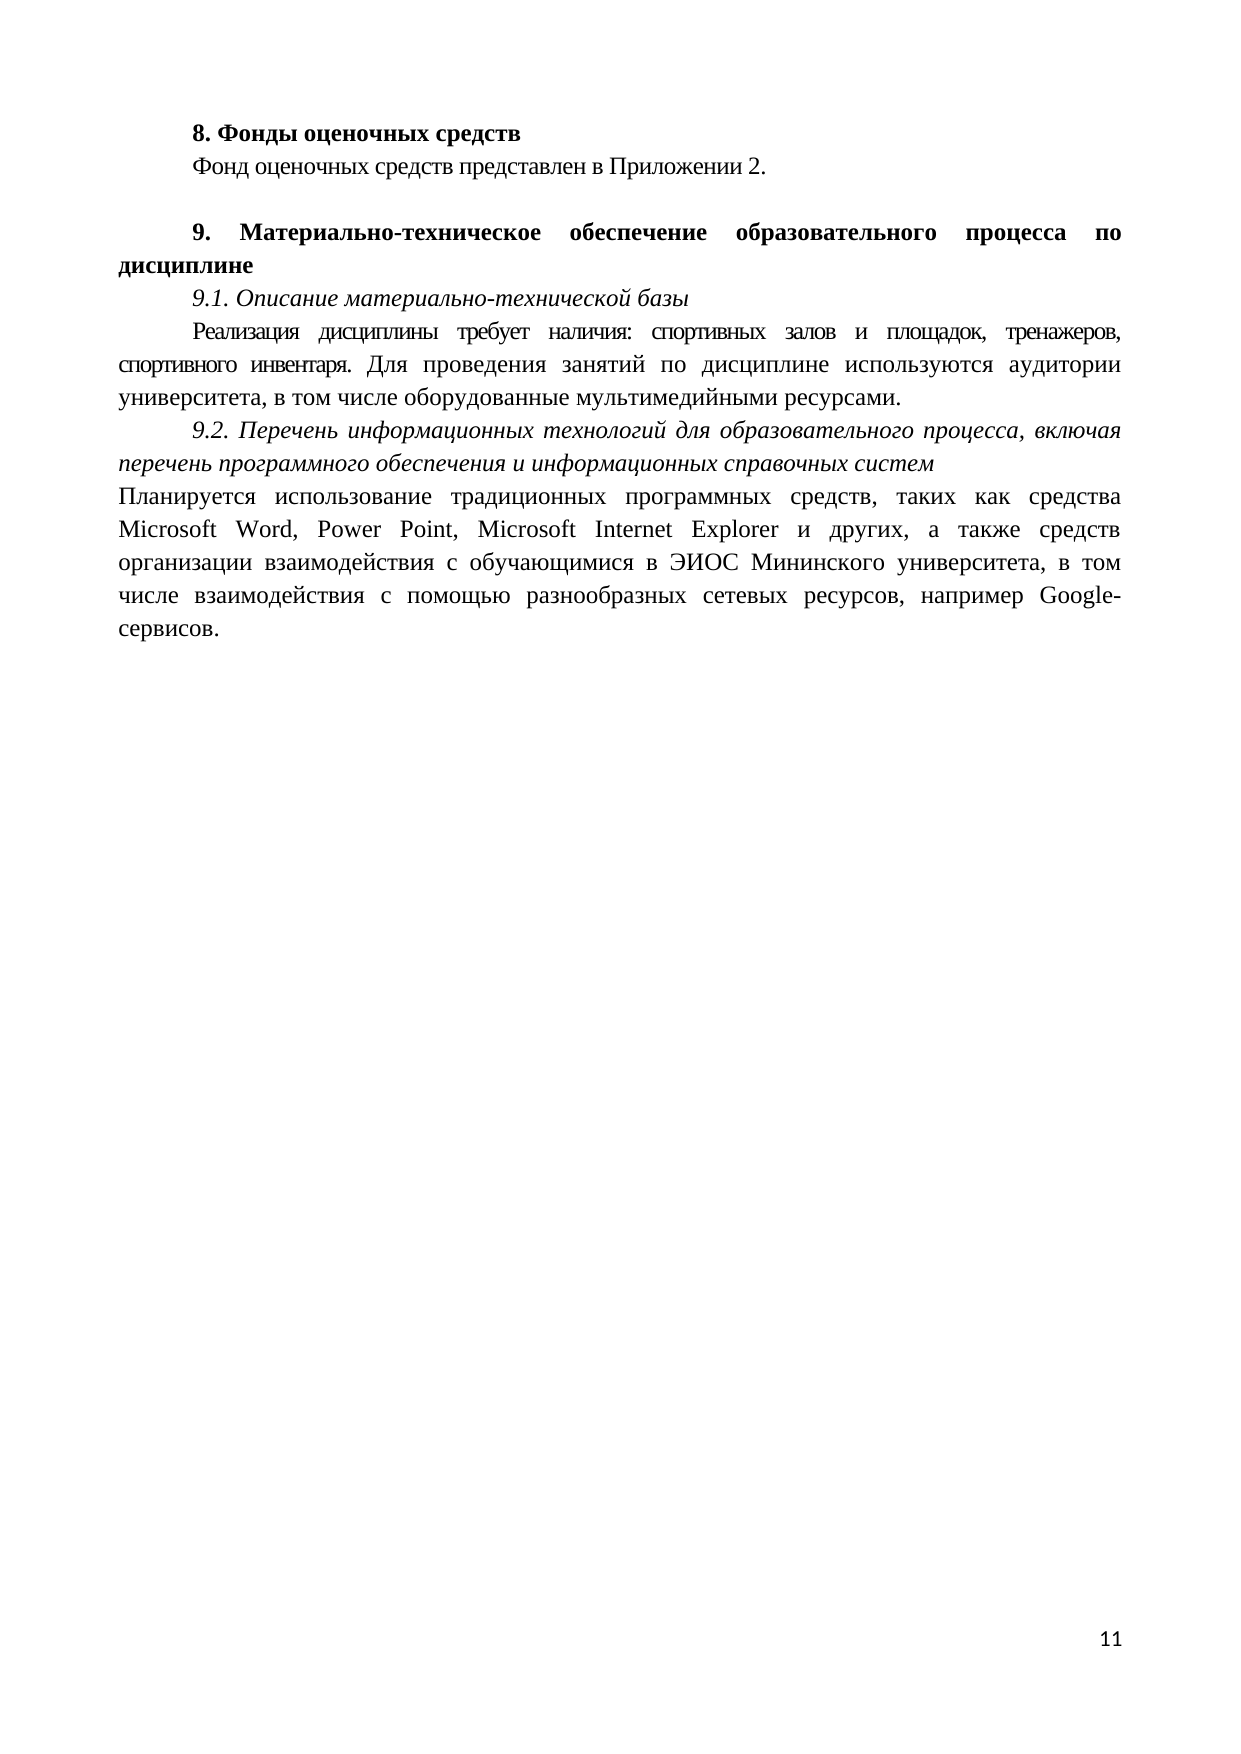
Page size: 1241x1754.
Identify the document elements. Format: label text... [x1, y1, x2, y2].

text Планируется использование традиционных программных средств, таких как средства Microsoft Word, Power Point, Microsoft Internet Explorer и других, а также средств организации взаимодействия с обучающимися в ЭИОС Мининского университета, в том числе взаимодействия с помощью разнообразных сетевых ресурсов, например Google-сервисов. [118, 481, 1122, 642]
text Фонд оценочных средств представлен в Приложении 2. [118, 151, 1122, 180]
text Реализация дисциплины требует наличия: спортивных залов и площадок, тренажеров, спортивного инвентаря. Для проведения занятий по дисциплине используются аудитории университета, в том числе оборудованные мультимедийными ресурсами. [118, 316, 1122, 411]
text 9.2. Перечень информационных технологий для образовательного процесса, включая перечень программного обеспечения и информационных справочных систем [118, 415, 1122, 477]
text 9. Материально-техническое обеспечение образовательного процесса по дисциплине [118, 217, 1122, 279]
text 9.1. Описание материально-технической базы [118, 283, 1122, 312]
text 8. Фонды оценочных средств [118, 118, 1122, 147]
